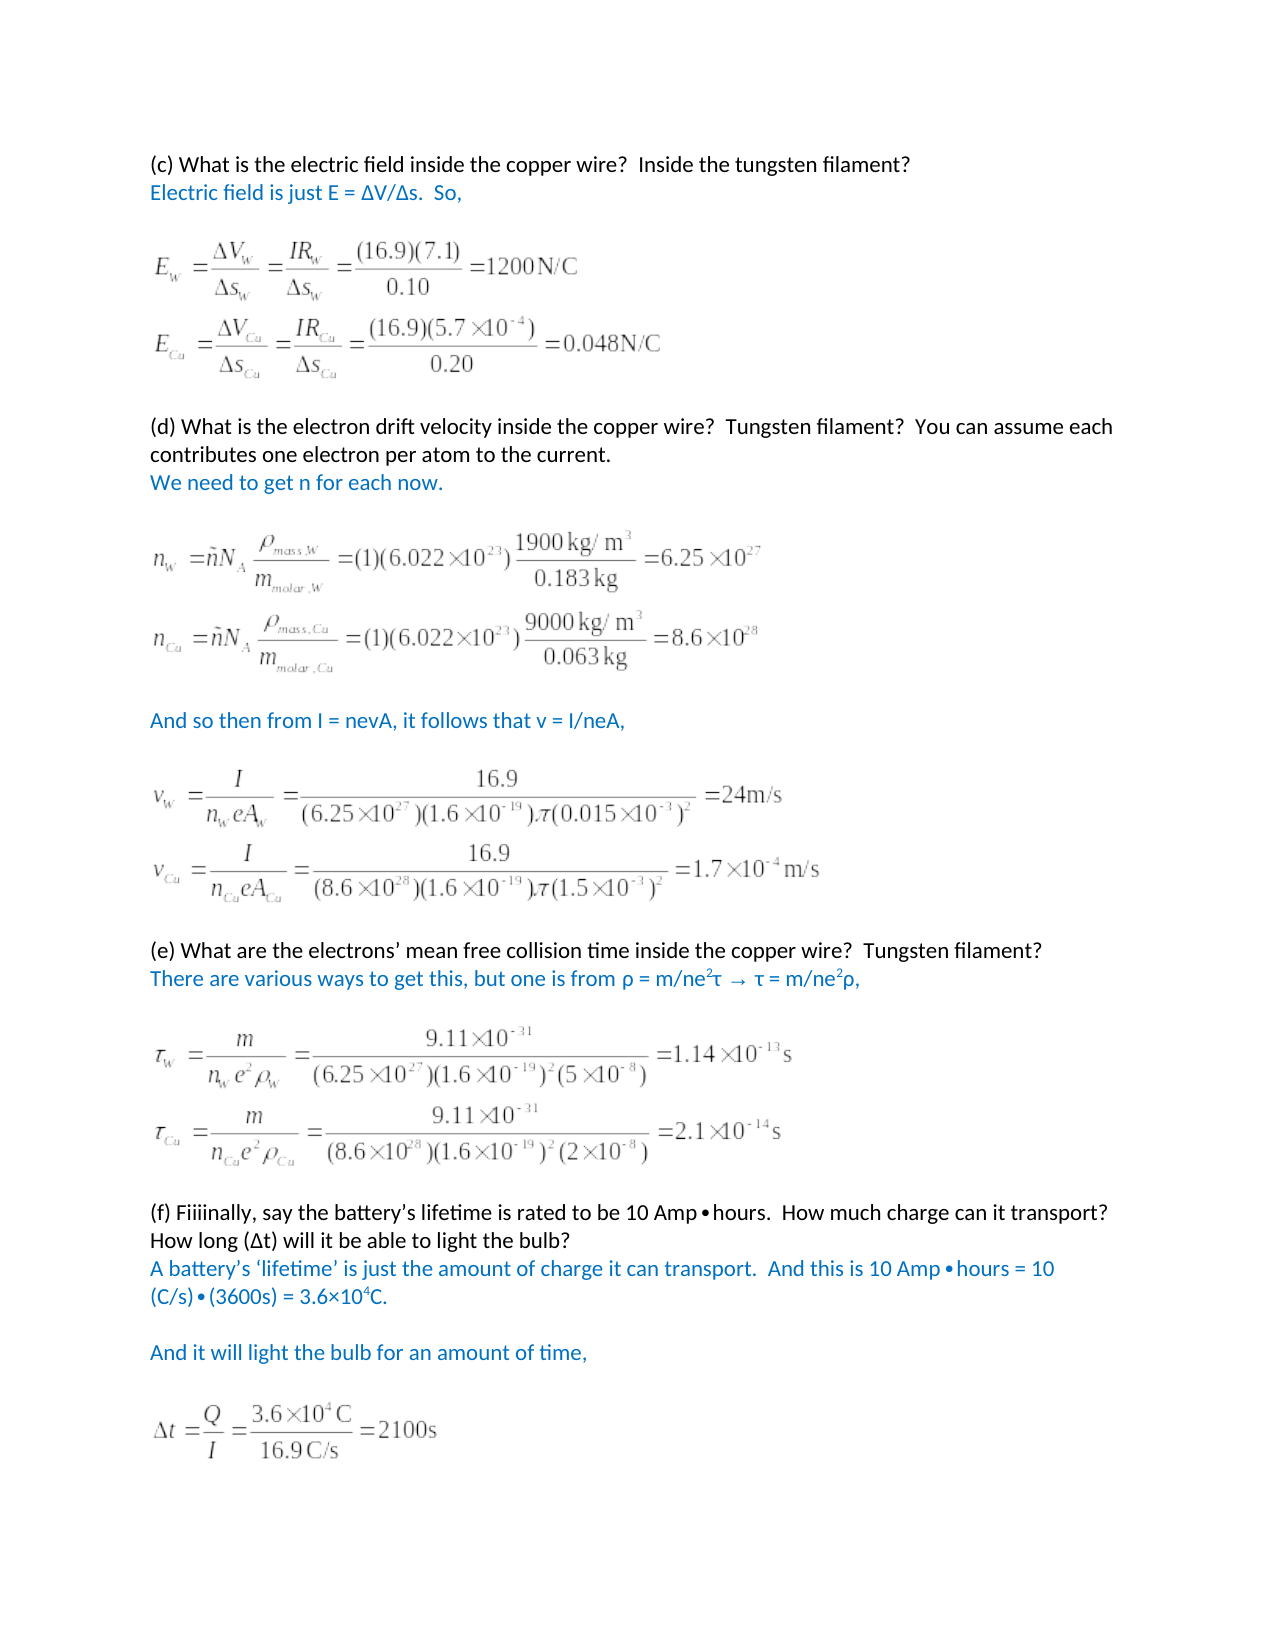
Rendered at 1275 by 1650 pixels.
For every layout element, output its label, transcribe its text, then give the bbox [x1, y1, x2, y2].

text (c) What is the electric field inside the copper wire? Inside the tungsten filament? [150, 150, 1125, 178]
text There are various ways to get this, but one is from ρ = m/ne2τ → τ = m/ne2ρ, [150, 964, 1125, 992]
text (d) What is the electron drift velocity inside the copper wire? Tungsten filament? You can assume each contributes one electron per atom to the current. [150, 412, 1125, 468]
text A battery’s ‘lifetime’ is just the amount of charge it can transport. And this is 10 Amp∙hours = 10 (C/s)∙(3600s) = 3.6×104C. [150, 1254, 1125, 1310]
text Electric field is just E = ΔV/Δs. So, [150, 178, 1125, 206]
text (e) What are the electrons’ mean free collision time inside the copper wire? Tungsten filament? [150, 936, 1125, 964]
text We need to get n for each now. [150, 468, 1125, 496]
text And so then from I = nevA, it follows that v = I/neA, [150, 706, 1125, 734]
text (f) Fiiiinally, say the battery’s lifetime is rated to be 10 Amp∙hours. How much charge can it transport? How long (Δt) will it be able to light the bulb? [150, 1198, 1125, 1254]
text And it will light the bulb for an amount of time, [150, 1338, 1125, 1366]
